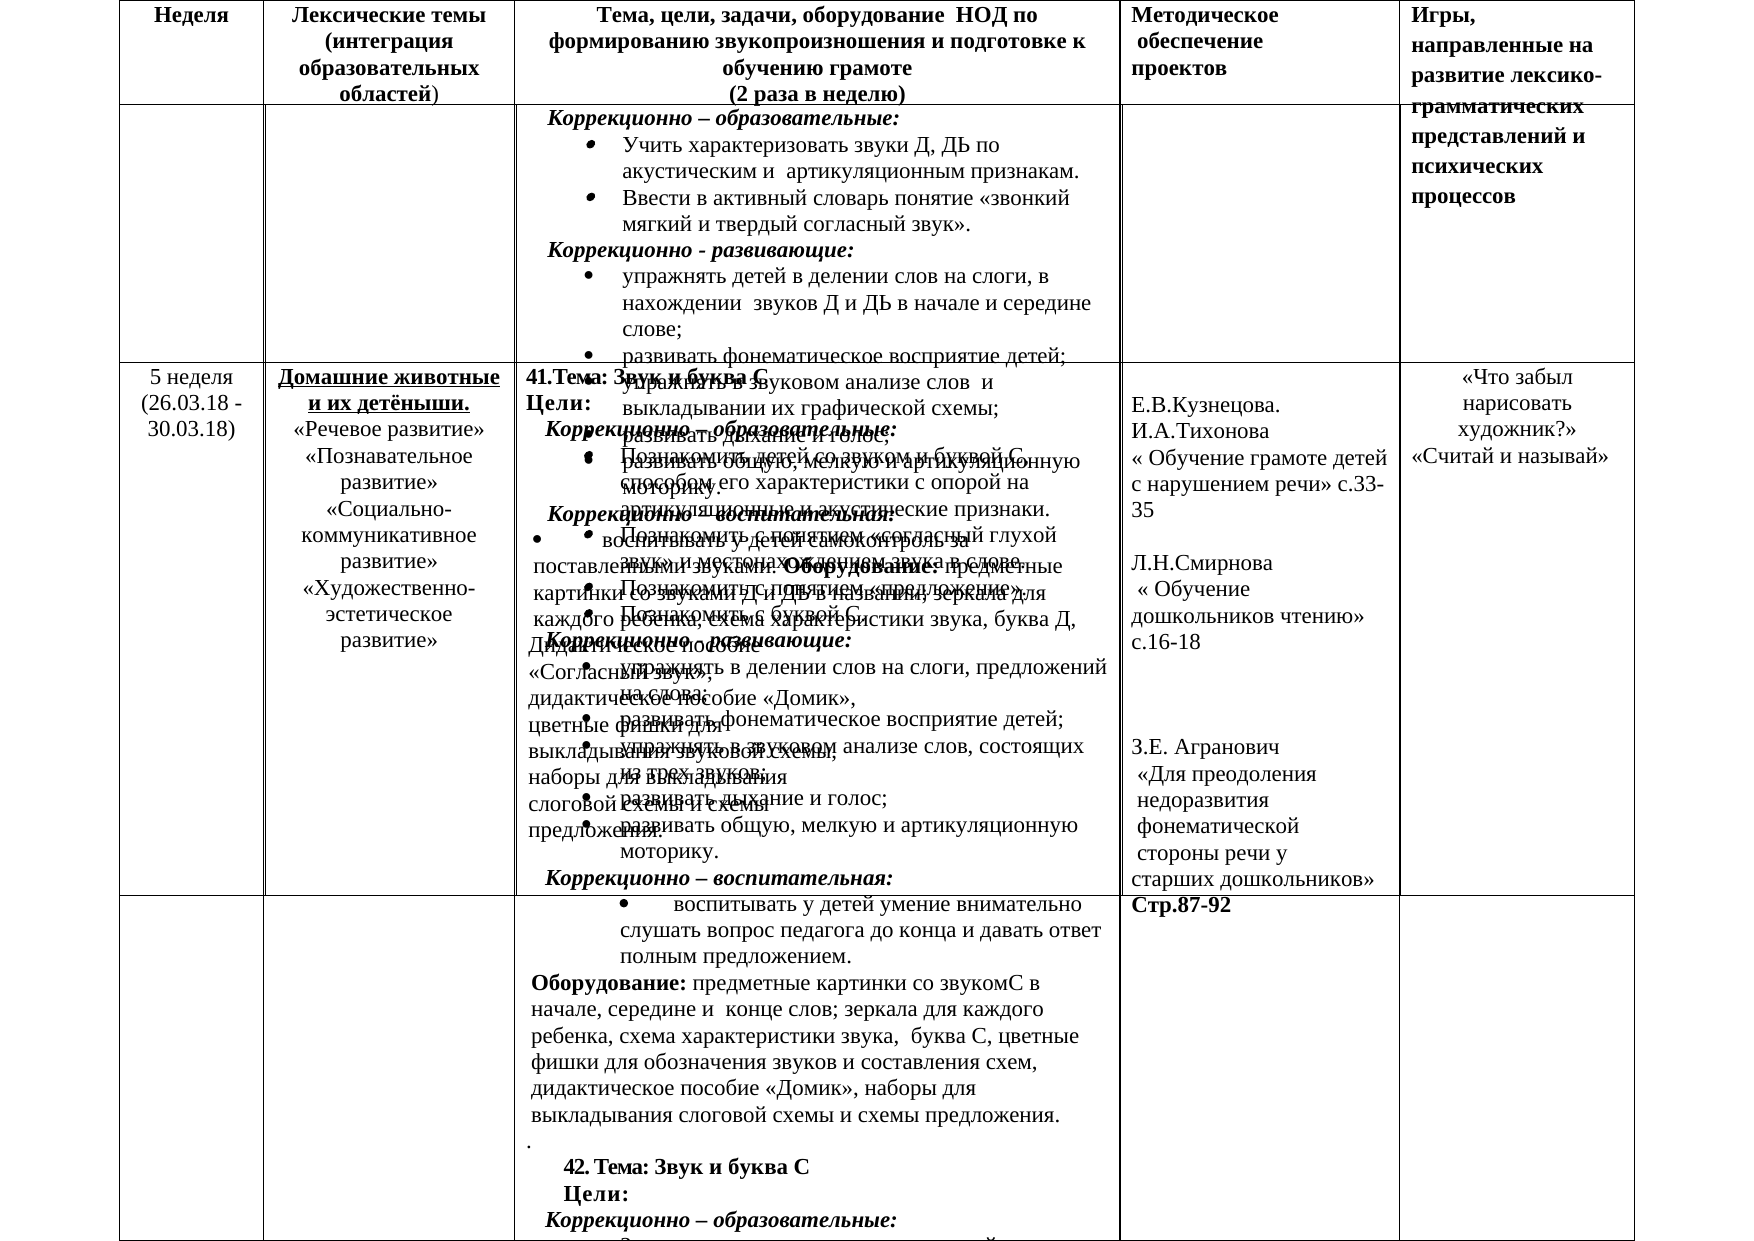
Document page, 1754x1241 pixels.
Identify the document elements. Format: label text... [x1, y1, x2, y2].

table_cell «Что забыл нарисовать художник?» «Считай и называй» [1400, 363, 1634, 1240]
table_cell Е.В.Кузнецова. И.А.Тихонова « Обучение грамоте детей с нарушением речи» с.33-35 Л.Н.Смирнова « Обучение дошкольников чтению» с.16-18 З.Е. Агранович «Для преодоления недоразвития фонематической стороны речи у старших дошкольников» Стр.87-92 [1121, 363, 1399, 1240]
table_cell Домашние животные и их детёныши. «Речевое развитие» «Познавательное развитие» «Социально-коммуникативное развитие» «Художественно-эстетическое развитие» [264, 363, 514, 1240]
table_cell 41.Тема: Звук и буква С Цели: Коррекционно – образовательные: Познакомить детей со звуком и буквой С, способом его характеристики с опорой на артикуляционные и акустические признаки. Познакомить с понятием «согласный глухой звук» и местонахождением звука в слове. Познакомить с понятием «предложение». Познакомить с буквой С. Коррекционно - развивающие: упражнять в делении слов на слоги, предложений на слова; развивать фонематическое восприятие детей; упражнять в звуковом анализе слов, состоящих из трех звуков; развивать дыхание и голос; развивать общую, мелкую и артикуляционную моторику. Коррекционно – воспитательная: воспитывать у детей умение внимательно слушать вопрос педагога до конца и давать ответ полным предложением. Оборудование: предметные картинки со звукомС в начале, середине и конце слов; зеркала для каждого ребенка, схема характеристики звука, буква С, цветные фишки для обозначения звуков и составления схем, дидактическое пособие «Домик», наборы для выкладывания слоговой схемы и схемы предложения. . 42. Тема: Звук и буква С Цели: Коррекционно – образовательные: Закрепить умение проводить звуковой анализ односложных слов без стечения согласных. Закрепить характеристику звука Сс опорой на артикуляционные и акустические признаки. Ввести в активный словарь понятие «согласный глухой звук». Коррекционно - развивающие: упражнять в делении слов на слоги, предложений на слова; развивать фонематическое восприятие детей; упражнять в образовании существительных в родительном падеже множественного числа; развивать дыхание и голос; развивать общую, мелкую и артикуляционную моторику. Коррекционно – воспитательная: воспитывать у детей умение внимательно слушать вопрос педагога до конца и давать ответ полным предложением. Оборудование: предметные картинки со звуком С в начале, середине и конце слов; зеркала для каждого ребенка, схема характеристики звука, буква С, цветные фишки для обозначения звуков и составления схем, дидактическое пособие «Домик», наборы для выкладывания слоговой схемы и схемы предложения. [515, 363, 1119, 1240]
table_cell 5 неделя (26.03.18 -30.03.18) [120, 363, 263, 1240]
table_header Тема, цели, задачи, оборудование НОД по формированию звукопроизношения и подготовке к обучению грамоте (2 раза в неделю) [515, 1, 1119, 362]
table_header Игры, направленные на развитие лексико- грамматических представлений и психических процессов [1400, 1, 1634, 362]
table_header Методическое обеспечение проектов [1121, 1, 1399, 362]
table_header Неделя [120, 1, 263, 362]
table_header Лексические темы (интеграция образовательных областей) [264, 1, 514, 362]
